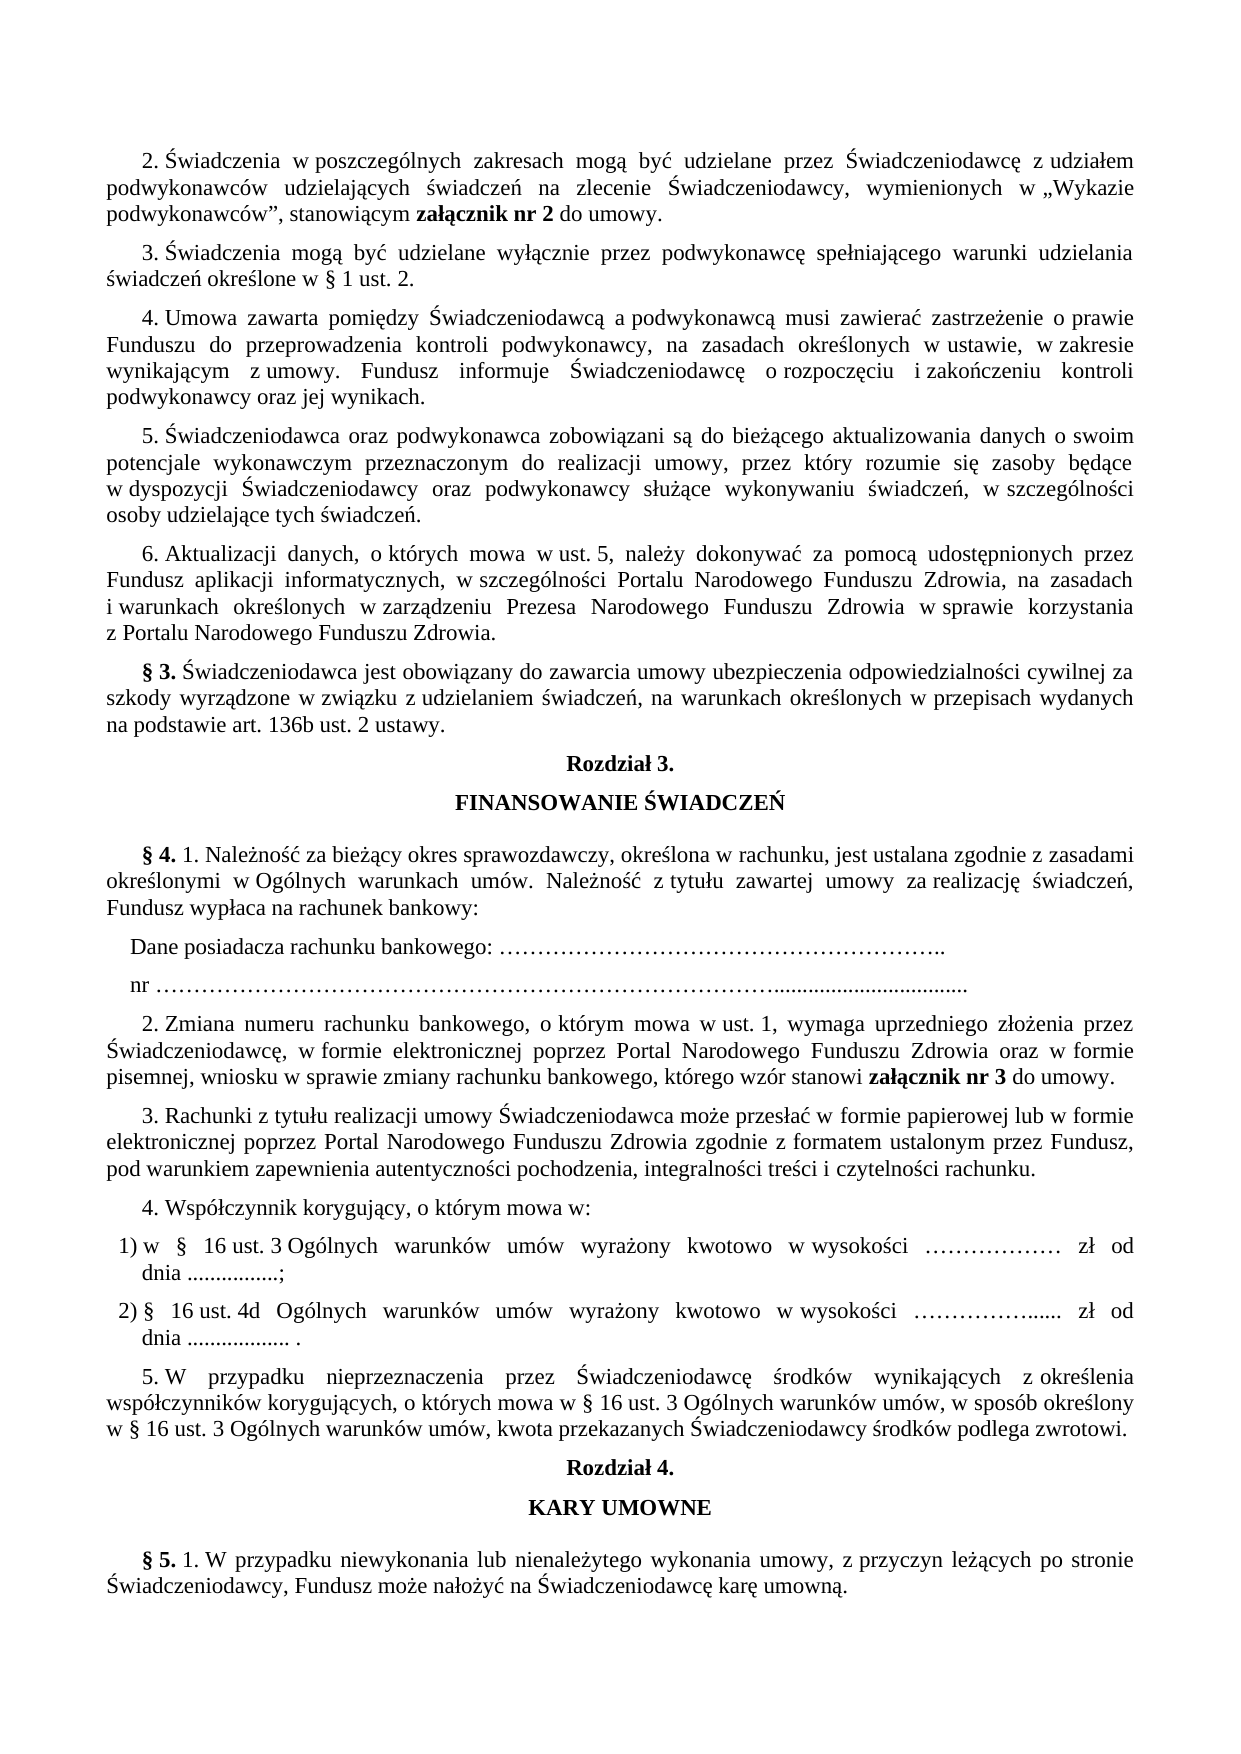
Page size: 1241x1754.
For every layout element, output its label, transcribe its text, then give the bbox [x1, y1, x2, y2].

text § 3. Świadczeniodawca jest obowiązany do zawarcia umowy ubezpieczenia odpowiedzialności cywilnej za szkody wyrządzone w związku z udzielaniem świadczeń, na warunkach określonych w przepisach wydanych na podstawie art. 136b ust. 2 ustawy. [106, 658, 1134, 737]
text 4. Współczynnik korygujący, o którym mowa w: [106, 1193, 1134, 1220]
text 2) § 16 ust. 4d Ogólnych warunków umów wyrażony kwotowo w wysokości ……………...... zł od dnia .................. . [118, 1298, 1134, 1350]
text 1) w § 16 ust. 3 Ogólnych warunków umów wyrażony kwotowo w wysokości ……………… zł od dnia ................; [118, 1232, 1134, 1285]
text 5. W przypadku nieprzeznaczenia przez Świadczeniodawcę środków wynikających z określenia współczynników korygujących, o których mowa w § 16 ust. 3 Ogólnych warunków umów, w sposób określony w § 16 ust. 3 Ogólnych warunków umów, kwota przekazanych Świadczeniodawcy środków podlega zwrotowi. [106, 1363, 1134, 1442]
text 4. Umowa zawarta pomiędzy Świadczeniodawcą a podwykonawcą musi zawierać zastrzeżenie o prawie Funduszu do przeprowadzenia kontroli podwykonawcy, na zasadach określonych w ustawie, w zakresie wynikającym z umowy. Fundusz informuje Świadczeniodawcę o rozpoczęciu i zakończeniu kontroli podwykonawcy oraz jej wynikach. [106, 304, 1134, 410]
text Rozdział 4. KARY UMOWNE [106, 1454, 1134, 1520]
text nr ……………………………………………………………………….................................. [106, 972, 1134, 998]
text 5. Świadczeniodawca oraz podwykonawca zobowiązani są do bieżącego aktualizowania danych o swoim potencjale wykonawczym przeznaczonym do realizacji umowy, przez który rozumie się zasoby będące w dyspozycji Świadczeniodawcy oraz podwykonawcy służące wykonywaniu świadczeń, w szczególności osoby udzielające tych świadczeń. [106, 422, 1134, 528]
text 2. Zmiana numeru rachunku bankowego, o którym mowa w ust. 1, wymaga uprzedniego złożenia przez Świadczeniodawcę, w formie elektronicznej poprzez Portal Narodowego Funduszu Zdrowia oraz w formie pisemnej, wniosku w sprawie zmiany rachunku bankowego, którego wzór stanowi załącznik nr 3 do umowy. [106, 1010, 1134, 1089]
text 2. Świadczenia w poszczególnych zakresach mogą być udzielane przez Świadczeniodawcę z udziałem podwykonawców udzielających świadczeń na zlecenie Świadczeniodawcy, wymienionych w „Wykazie podwykonawców”, stanowiącym załącznik nr 2 do umowy. [106, 148, 1134, 227]
text Dane posiadacza rachunku bankowego: ………………………………………………….. [106, 933, 1134, 959]
text 6. Aktualizacji danych, o których mowa w ust. 5, należy dokonywać za pomocą udostępnionych przez Fundusz aplikacji informatycznych, w szczególności Portalu Narodowego Funduszu Zdrowia, na zasadach i warunkach określonych w zarządzeniu Prezesa Narodowego Funduszu Zdrowia w sprawie korzystania z Portalu Narodowego Funduszu Zdrowia. [106, 540, 1134, 646]
text 3. Rachunki z tytułu realizacji umowy Świadczeniodawca może przesłać w formie papierowej lub w formie elektronicznej poprzez Portal Narodowego Funduszu Zdrowia zgodnie z formatem ustalonym przez Fundusz, pod warunkiem zapewnienia autentyczności pochodzenia, integralności treści i czytelności rachunku. [106, 1102, 1134, 1181]
text § 5. 1. W przypadku niewykonania lub nienależytego wykonania umowy, z przyczyn leżących po stronie Świadczeniodawcy, Fundusz może nałożyć na Świadczeniodawcę karę umowną. [106, 1546, 1134, 1598]
text Rozdział 3. FINANSOWANIE ŚWIADCZEŃ [106, 750, 1134, 816]
text § 4. 1. Należność za bieżący okres sprawozdawczy, określona w rachunku, jest ustalana zgodnie z zasadami określonymi w Ogólnych warunkach umów. Należność z tytułu zawartej umowy za realizację świadczeń, Fundusz wypłaca na rachunek bankowy: [106, 841, 1134, 920]
text 3. Świadczenia mogą być udzielane wyłącznie przez podwykonawcę spełniającego warunki udzielania świadczeń określone w § 1 ust. 2. [106, 239, 1134, 292]
